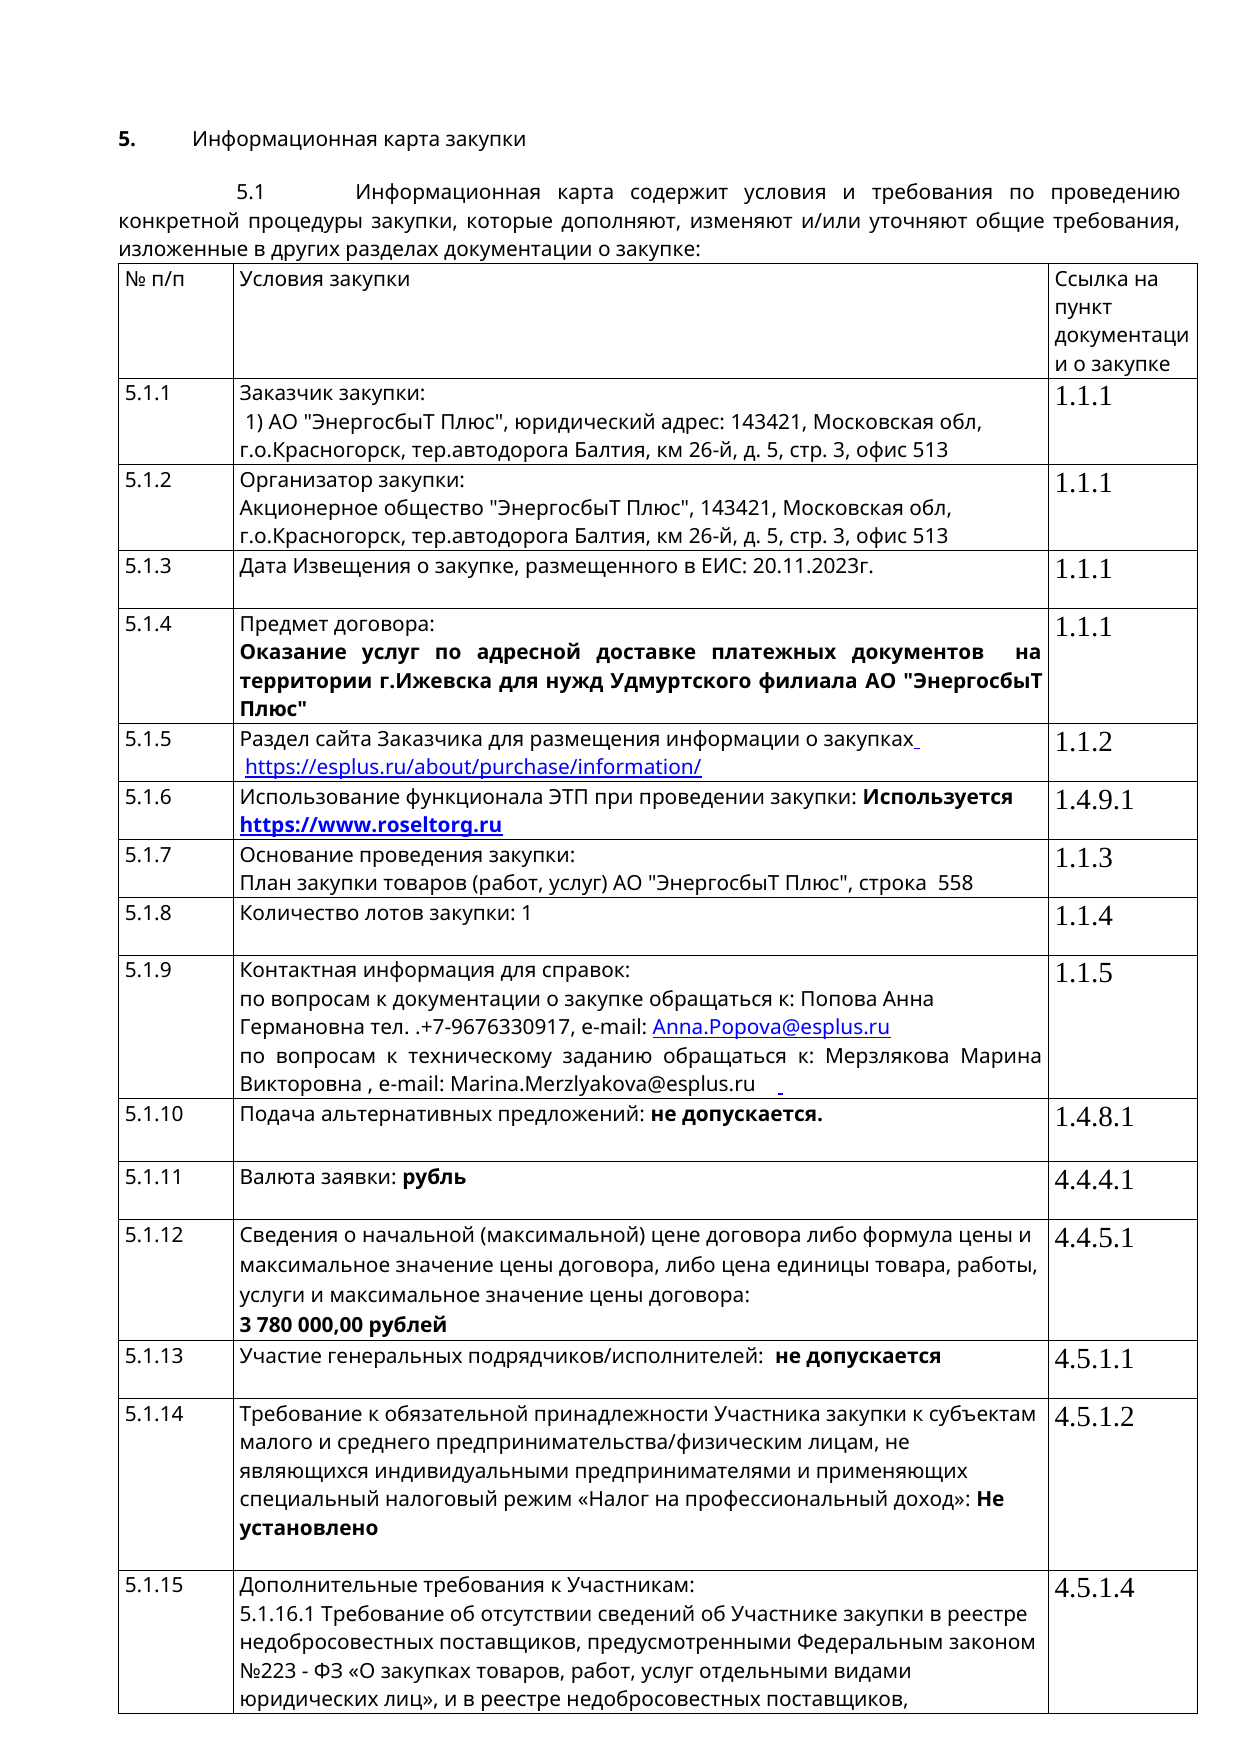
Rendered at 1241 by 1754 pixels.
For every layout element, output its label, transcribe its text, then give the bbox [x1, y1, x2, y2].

table_cell [119, 956, 233, 1098]
table_cell [119, 609, 233, 723]
table_cell [119, 1341, 233, 1398]
table_cell 4.5.1.2 [1049, 1399, 1197, 1569]
table_cell Сведения о начальной (максимальной) цене договора либо формула цены и максимальное значение цены договора, либо цена единицы товара, работы, услуги и максимальное значение цены договора: 3 780 000,00 рублей [234, 1220, 1048, 1340]
table_cell Подача альтернативных предложений: не допускается. [234, 1099, 1048, 1161]
table_cell Требование к обязательной принадлежности Участника закупки к субъектам малого и среднего предпринимательства/физическим лицам, не являющихся индивидуальными предпринимателями и применяющих специальный налоговый режим «Налог на профессиональный доход»: Не установлено [234, 1399, 1048, 1569]
table_cell Участие генеральных подрядчиков/исполнителей: не допускается [234, 1341, 1048, 1398]
table_cell 4.4.4.1 [1049, 1162, 1197, 1219]
table_cell [119, 551, 233, 608]
table_cell [119, 1162, 233, 1219]
table_header № п/п [119, 264, 233, 377]
table_cell Организатор закупки: Акционерное общество "ЭнергосбыТ Плюс", 143421, Московская обл, г.о.Красногорск, тер.автодорога Балтия, км 26-й, д. 5, стр. 3, офис 513 [234, 465, 1048, 550]
table_cell Предмет договора: Оказание услуг по адресной доставке платежных документов на территории г.Ижевска для нужд Удмуртского филиала АО "ЭнергосбыТ Плюс" [234, 609, 1048, 723]
table_cell 1.1.3 [1049, 840, 1197, 897]
table_cell 4.5.1.1 [1049, 1341, 1197, 1398]
table_cell Контактная информация для справок: по вопросам к документации о закупке обращаться к: Попова Анна Германовна тел. .+7-9676330917, e-mail: Anna.Popova@esplus.ru по вопросам к техническому заданию обращаться к: Мерзлякова Марина Викторовна , e-mail: Marina.Merzlyakova@esplus.ru [234, 956, 1048, 1098]
table_cell Раздел сайта Заказчика для размещения информации о закупках https://esplus.ru/about/purchase/information/ [234, 724, 1048, 781]
table_cell Заказчик закупки: 1) АО "ЭнергосбыТ Плюс", юридический адрес: 143421, Московская обл, г.о.Красногорск, тер.автодорога Балтия, км 26-й, д. 5, стр. 3, офис 513 [234, 379, 1048, 464]
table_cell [234, 1571, 1048, 1713]
table_cell Дата Извещения о закупке, размещенного в ЕИС: 20.11.2023г. [234, 551, 1048, 608]
table_cell [119, 898, 233, 954]
table_cell 1.1.4 [1049, 898, 1197, 954]
table_cell 1.1.1 [1049, 465, 1197, 550]
table_cell [119, 379, 233, 464]
table_cell [119, 1571, 233, 1713]
table_cell 1.1.1 [1049, 609, 1197, 723]
table_cell 1.1.1 [1049, 379, 1197, 464]
table_cell Основание проведения закупки: План закупки товаров (работ, услуг) АО "ЭнергосбыТ Плюс", строка 558 [234, 840, 1048, 897]
table_cell Валюта заявки: рубль [234, 1162, 1048, 1219]
table_cell Использование функционала ЭТП при проведении закупки: Используется https://www.roseltorg.ru [234, 782, 1048, 839]
table_cell 1.1.2 [1049, 724, 1197, 781]
table_cell 4.5.1.4 [1049, 1571, 1197, 1713]
table_cell [119, 782, 233, 839]
text 5.1 Информационная карта содержит условия и требования по проведению конкретной процедуры закупки, которые дополняют, изменяют и/или уточняют общие требования, изложенные в других разделах документации о закупке: [118, 177, 1181, 263]
table_cell [119, 1220, 233, 1340]
subtitle Информационная карта закупки [118, 124, 1181, 152]
table_cell [119, 840, 233, 897]
table_cell Количество лотов закупки: 1 [234, 898, 1048, 954]
table_cell [119, 465, 233, 550]
table_header Условия закупки [234, 264, 1048, 377]
table_cell 4.4.5.1 [1049, 1220, 1197, 1340]
table_cell [119, 1399, 233, 1569]
table_header Ссылка на пункт документации о закупке [1049, 264, 1197, 377]
table_cell 1.1.1 [1049, 551, 1197, 608]
table_cell 1.4.9.1 [1049, 782, 1197, 839]
table_cell 1.1.5 [1049, 956, 1197, 1098]
table_cell [119, 1099, 233, 1161]
table_cell 1.4.8.1 [1049, 1099, 1197, 1161]
table_cell [119, 724, 233, 781]
